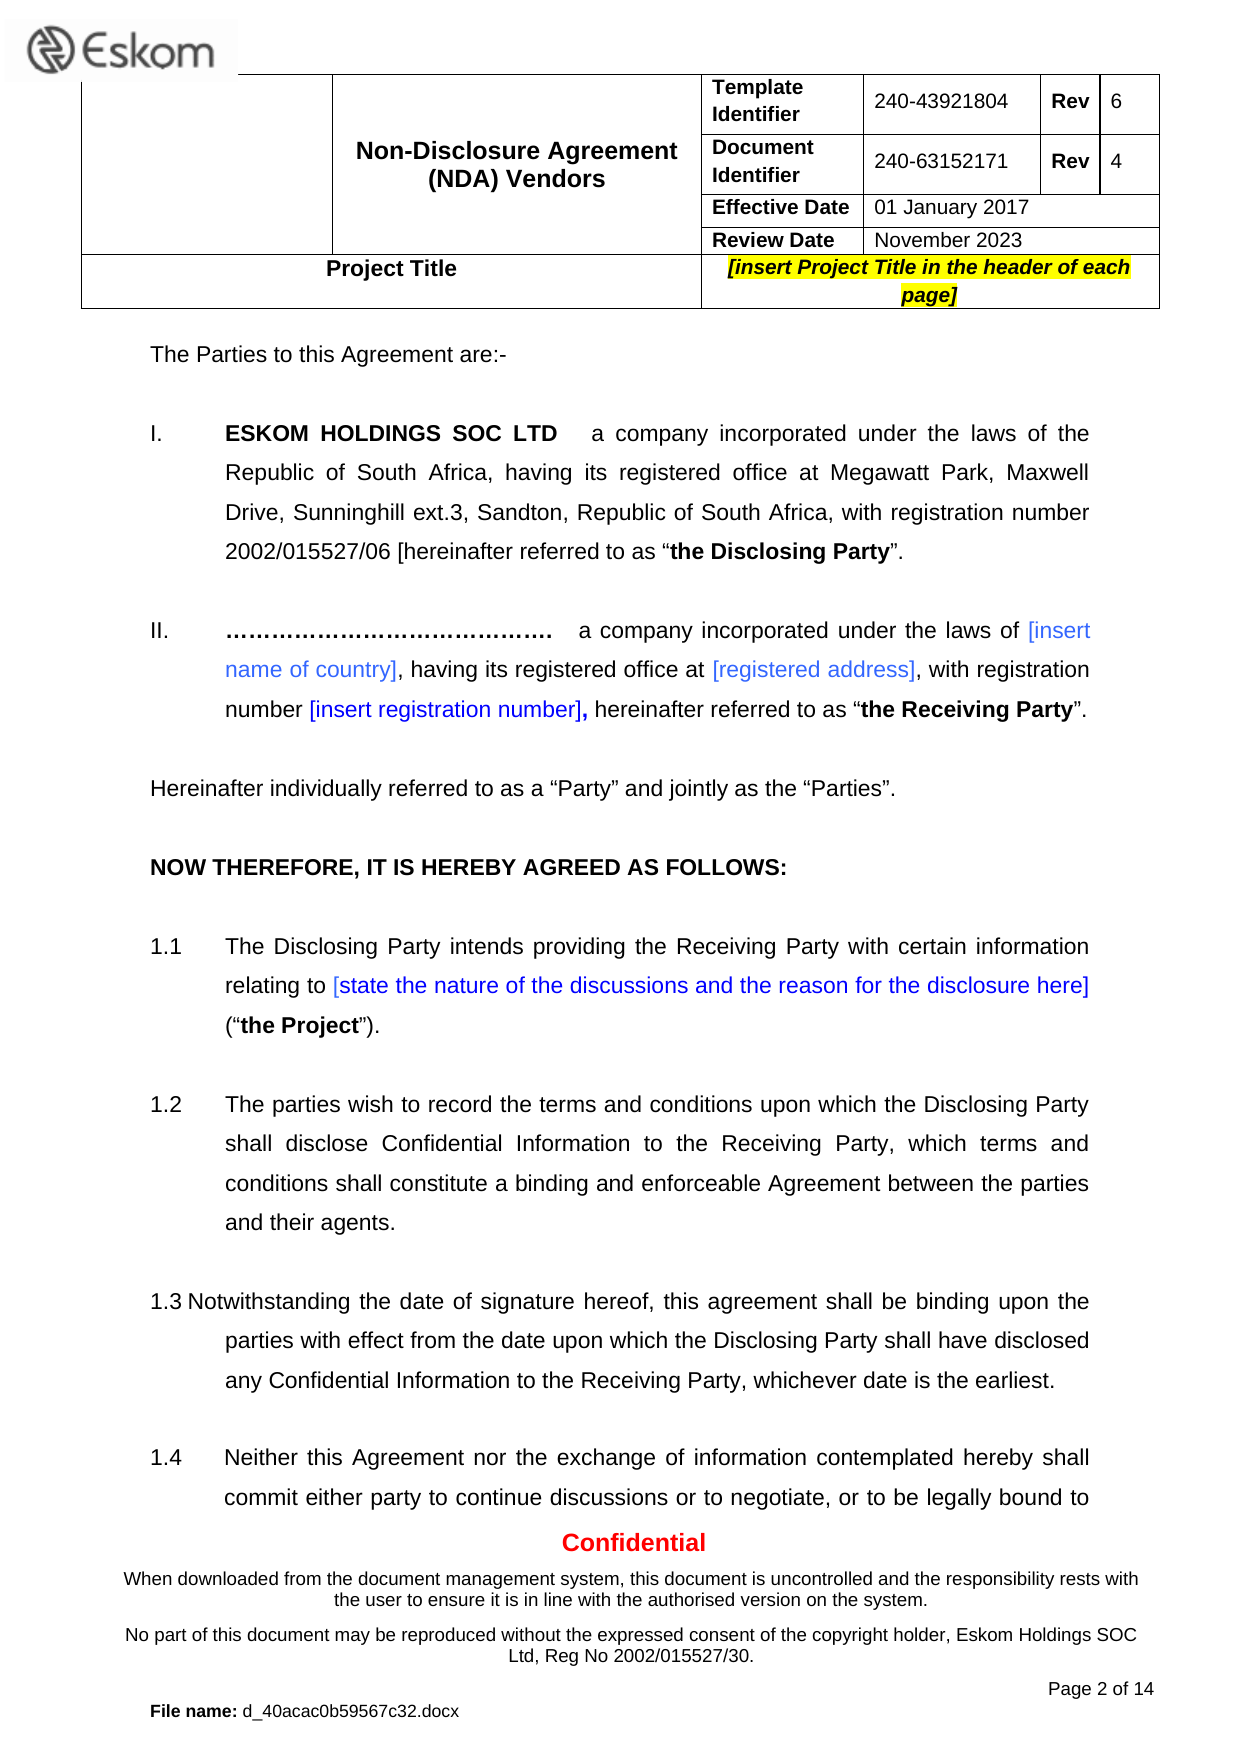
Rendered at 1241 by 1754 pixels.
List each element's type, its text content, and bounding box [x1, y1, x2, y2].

text Hereinafter individually referred to as a “Party” and jointly as the “Parties”. [150, 775, 1090, 801]
text 1.2 The parties wish to record the terms and conditions upon which the Disclosing Party shall disclose Confidential Information to the Receiving Party, which terms and conditions shall constitute a binding and enforceable Agreement between the parties and their agents. [150, 1091, 1090, 1235]
text I. Eskom HOLDINGS SOC LTD a company incorporated under the laws of the Republic of South Africa, having its registered office at Megawatt Park, Maxwell Drive, Sunninghill ext.3, Sandton, Republic of South Africa, with registration number 2002/015527/06 [hereinafter referred to as “the Disclosing Party”. [150, 419, 1090, 564]
text II. ……………………………………. a company incorporated under the laws of [insert name of country], having its registered office at [registered address], with registration number [insert registration number], hereinafter referred to as “the Receiving Party”. [150, 617, 1090, 722]
text NOW THEREFORE, IT IS HEREBY AGREED AS FOLLOWS: [150, 854, 1090, 880]
text The Parties to this Agreement are:- [150, 341, 1090, 367]
text 1.1 The Disclosing Party intends providing the Receiving Party with certain information relating to [state the nature of the discussions and the reason for the disclosure here] (“the Project”). [150, 933, 1090, 1038]
list Notwithstanding the date of signature hereof, this agreement shall be binding upon the parties with effect from the date upon which the Disclosing Party shall have disclosed any Confidential Information to the Receiving Party, whichever date is the earliest. [150, 1288, 1090, 1393]
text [150, 1444, 1090, 1510]
